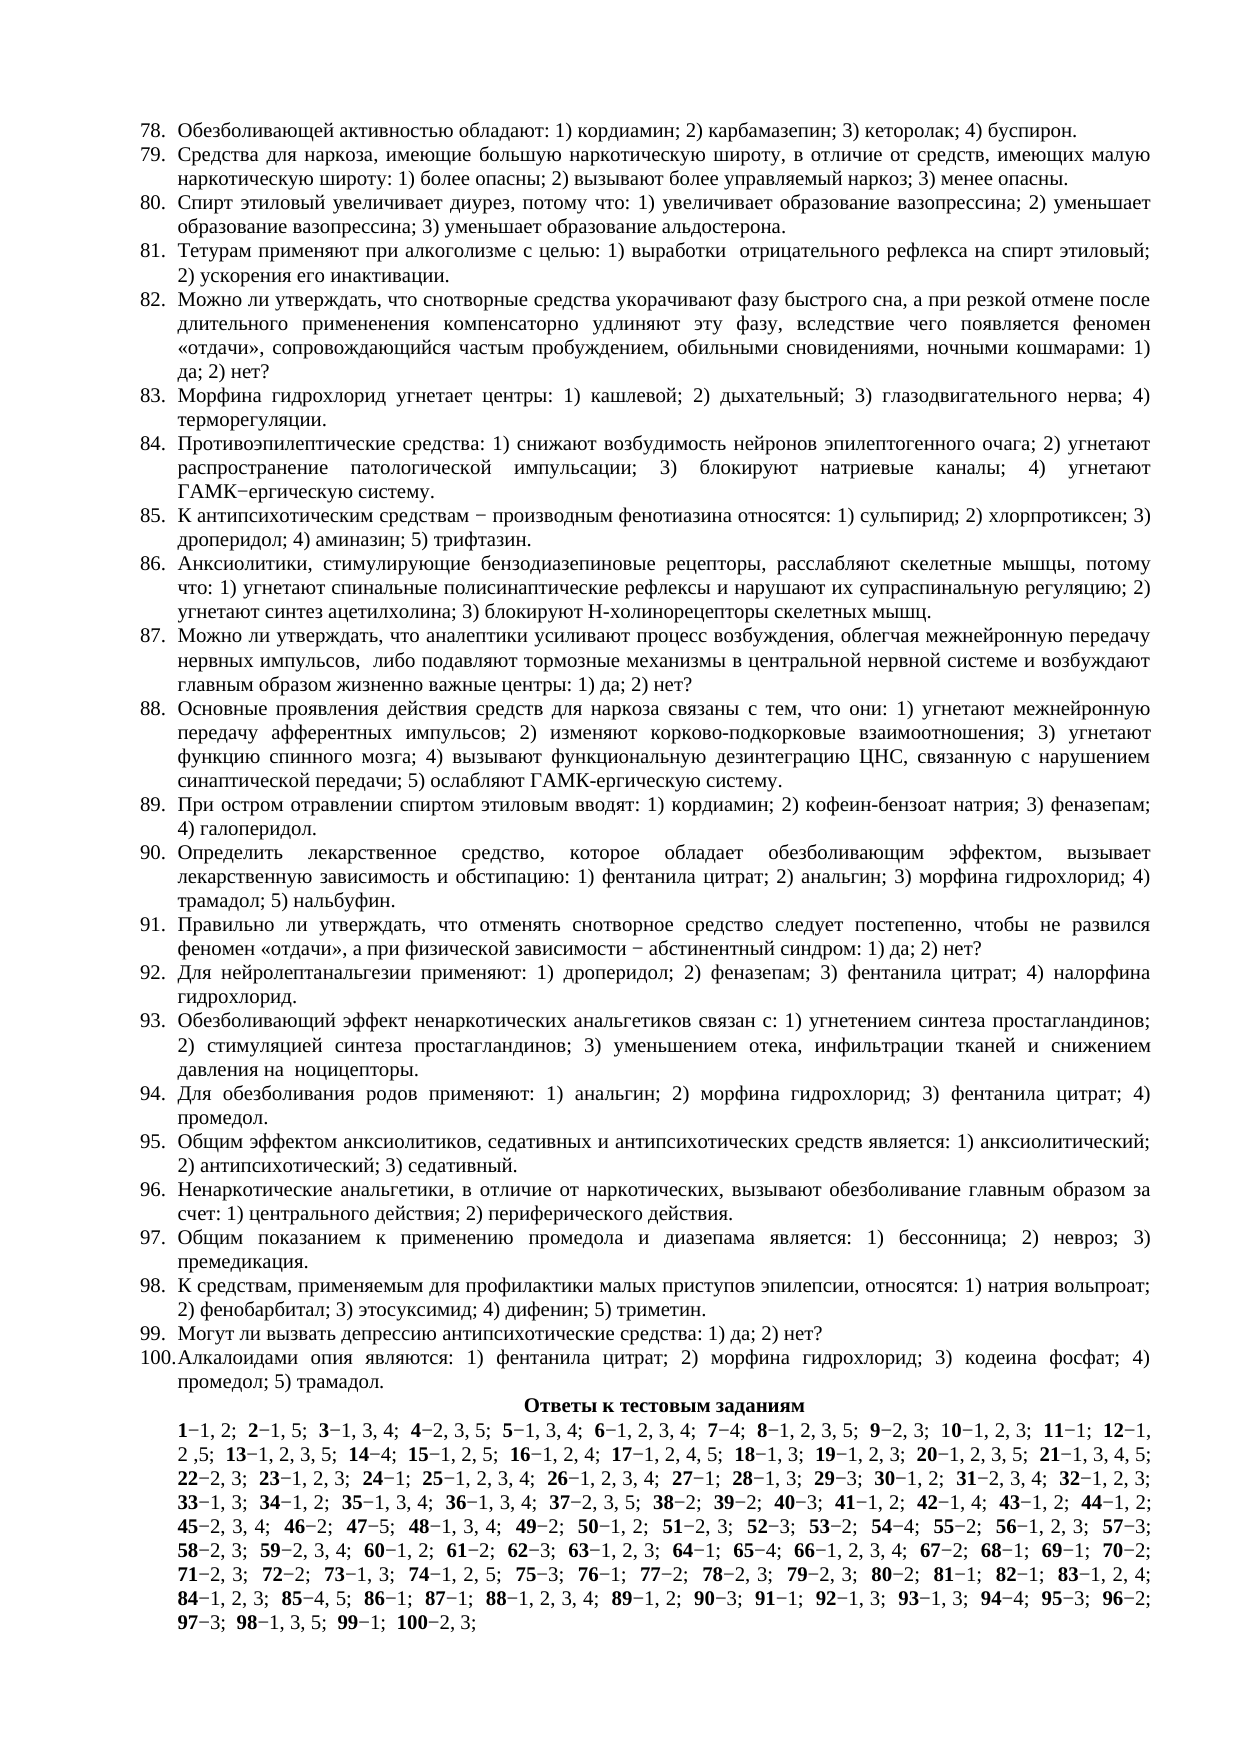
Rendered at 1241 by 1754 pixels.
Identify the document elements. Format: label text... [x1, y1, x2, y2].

list Противоэпилептические средства: 1) снижают возбудимость нейронов эпилептогенного очага; 2) угнетают распространение патологической импульсации; 3) блокируют натриевые каналы; 4) угнетают ГАМК−ергическую систему. [140, 431, 1152, 503]
list Средства для наркоза, имеющие большую наркотическую широту, в отличие от средств, имеющих малую наркотическую широту: 1) более опасны; 2) вызывают более управляемый наркоз; 3) менее опасны. [140, 142, 1152, 190]
list К антипсихотическим средствам − производным фенотиазина относятся: 1) сульпирид; 2) хлорпротиксен; 3) дроперидол; 4) аминазин; 5) трифтазин. [140, 503, 1152, 551]
list Обезболивающей активностью обладают: 1) кордиамин; 2) карбамазепин; 3) кеторолак; 4) буспирон. [140, 118, 1152, 142]
list Анксиолитики, стимулирующие бензодиазепиновые рецепторы, расслабляют скелетные мышцы, потому что: 1) угнетают спинальные полисинаптические рефлексы и нарушают их супраспинальную регуляцию; 2) угнетают синтез ацетилхолина; 3) блокируют Н-холинорецепторы скелетных мышц. [140, 551, 1152, 623]
list При остром отравлении спиртом этиловым вводят: 1) кордиамин; 2) кофеин-бензоат натрия; 3) феназепам; 4) галоперидол. [140, 792, 1152, 840]
list Общим показанием к применению промедола и диазепама является: 1) бессонница; 2) невроз; 3) премедикация. [140, 1225, 1152, 1273]
list Для обезболивания родов применяют: 1) анальгин; 2) морфина гидрохлорид; 3) фентанила цитрат; 4) промедол. [140, 1081, 1152, 1129]
list Можно ли утверждать, что аналептики усиливают процесс возбуждения, облегчая межнейронную передачу нервных импульсов, либо подавляют тормозные механизмы в центральной нервной системе и возбуждают главным образом жизненно важные центры: 1) да; 2) нет? [140, 623, 1152, 696]
list Правильно ли утверждать, что отменять снотворное средство следует постепенно, чтобы не развился феномен «отдачи», а при физической зависимости − абстинентный синдром: 1) да; 2) нет? [140, 912, 1152, 960]
list Тетурам применяют при алкоголизме с целью: 1) выработки отрицательного рефлекса на спирт этиловый; 2) ускорения его инактивации. [140, 238, 1152, 287]
list Можно ли утверждать, что снотворные средства укорачивают фазу быстрого сна, а при резкой отмене после длительного примененения компенсаторно удлиняют эту фазу, вследствие чего появляется феномен «отдачи», сопровождающийся частым пробуждением, обильными сновидениями, ночными кошмарами: 1) да; 2) нет? [140, 287, 1152, 383]
list Алкалоидами опия являются: 1) фентанила цитрат; 2) морфина гидрохлорид; 3) кодеина фосфат; 4) промедол; 5) трамадол. [140, 1345, 1152, 1393]
list Определить лекарственное средство, которое обладает обезболивающим эффектом, вызывает лекарственную зависимость и обстипацию: 1) фентанила цитрат; 2) анальгин; 3) морфина гидрохлорид; 4) трамадол; 5) нальбуфин. [140, 840, 1152, 912]
list Спирт этиловый увеличивает диурез, потому что: 1) увеличивает образование вазопрессина; 2) уменьшает образование вазопрессина; 3) уменьшает образование альдостерона. [140, 190, 1152, 238]
list Обезболивающий эффект ненаркотических анальгетиков связан с: 1) угнетением синтеза простагландинов; 2) стимуляцией синтеза простагландинов; 3) уменьшением отека, инфильтрации тканей и снижением давления на ноцицепторы. [140, 1008, 1152, 1081]
list Морфина гидрохлорид угнетает центры: 1) кашлевой; 2) дыхательный; 3) глазодвигательного нерва; 4) терморегуляции. [140, 383, 1152, 431]
text 1−1, 2; 2−1, 5; 3−1, 3, 4; 4−2, 3, 5; 5−1, 3, 4; 6−1, 2, 3, 4; 7−4; 8−1, 2, 3, 5; 9−2, 3; 10−1, 2, 3; 11−1; 12−1, 2 ,5; 13−1, 2, 3, 5; 14−4; 15−1, 2, 5; 16−1, 2, 4; 17−1, 2, 4, 5; 18−1, 3; 19−1, 2, 3; 20−1, 2, 3, 5; 21−1, 3, 4, 5; 22−2, 3; 23−1, 2, 3; 24−1; 25−1, 2, 3, 4; 26−1, 2, 3, 4; 27−1; 28−1, 3; 29−3; 30−1, 2; 31−2, 3, 4; 32−1, 2, 3; 33−1, 3; 34−1, 2; 35−1, 3, 4; 36−1, 3, 4; 37−2, 3, 5; 38−2; 39−2; 40−3; 41−1, 2; 42−1, 4; 43−1, 2; 44−1, 2; 45−2, 3, 4; 46−2; 47−5; 48−1, 3, 4; 49−2; 50−1, 2; 51−2, 3; 52−3; 53−2; 54−4; 55−2; 56−1, 2, 3; 57−3; 58−2, 3; 59−2, 3, 4; 60−1, 2; 61−2; 62−3; 63−1, 2, 3; 64−1; 65−4; 66−1, 2, 3, 4; 67−2; 68−1; 69−1; 70−2; 71−2, 3; 72−2; 73−1, 3; 74−1, 2, 5; 75−3; 76−1; 77−2; 78−2, 3; 79−2, 3; 80−2; 81−1; 82−1; 83−1, 2, 4; 84−1, 2, 3; 85−4, 5; 86−1; 87−1; 88−1, 2, 3, 4; 89−1, 2; 90−3; 91−1; 92−1, 3; 93−1, 3; 94−4; 95−3; 96−2; 97−3; 98−1, 3, 5; 99−1; 100−2, 3; [177, 1417, 1152, 1634]
list Основные проявления действия средств для наркоза связаны с тем, что они: 1) угнетают межнейронную передачу афферентных импульсов; 2) изменяют корково-подкорковые взаимоотношения; 3) угнетают функцию спинного мозга; 4) вызывают функциональную дезинтеграцию ЦНС, связанную с нарушением синаптической передачи; 5) ослабляют ГАМК-ергическую систему. [140, 696, 1152, 792]
list Могут ли вызвать депрессию антипсихотические средства: 1) да; 2) нет? [140, 1321, 1152, 1345]
text Ответы к тестовым заданиям [177, 1393, 1152, 1417]
list Для нейролептанальгезии применяют: 1) дроперидол; 2) феназепам; 3) фентанила цитрат; 4) налорфина гидрохлорид. [140, 960, 1152, 1008]
list Ненаркотические анальгетики, в отличие от наркотических, вызывают обезболивание главным образом за счет: 1) центрального действия; 2) периферического действия. [140, 1177, 1152, 1225]
list К средствам, применяемым для профилактики малых приступов эпилепсии, относятся: 1) натрия вольпроат; 2) фенобарбитал; 3) этосуксимид; 4) дифенин; 5) триметин. [140, 1273, 1152, 1321]
list Общим эффектом анксиолитиков, седативных и антипсихотических средств является: 1) анксиолитический; 2) антипсихотический; 3) седативный. [140, 1129, 1152, 1177]
